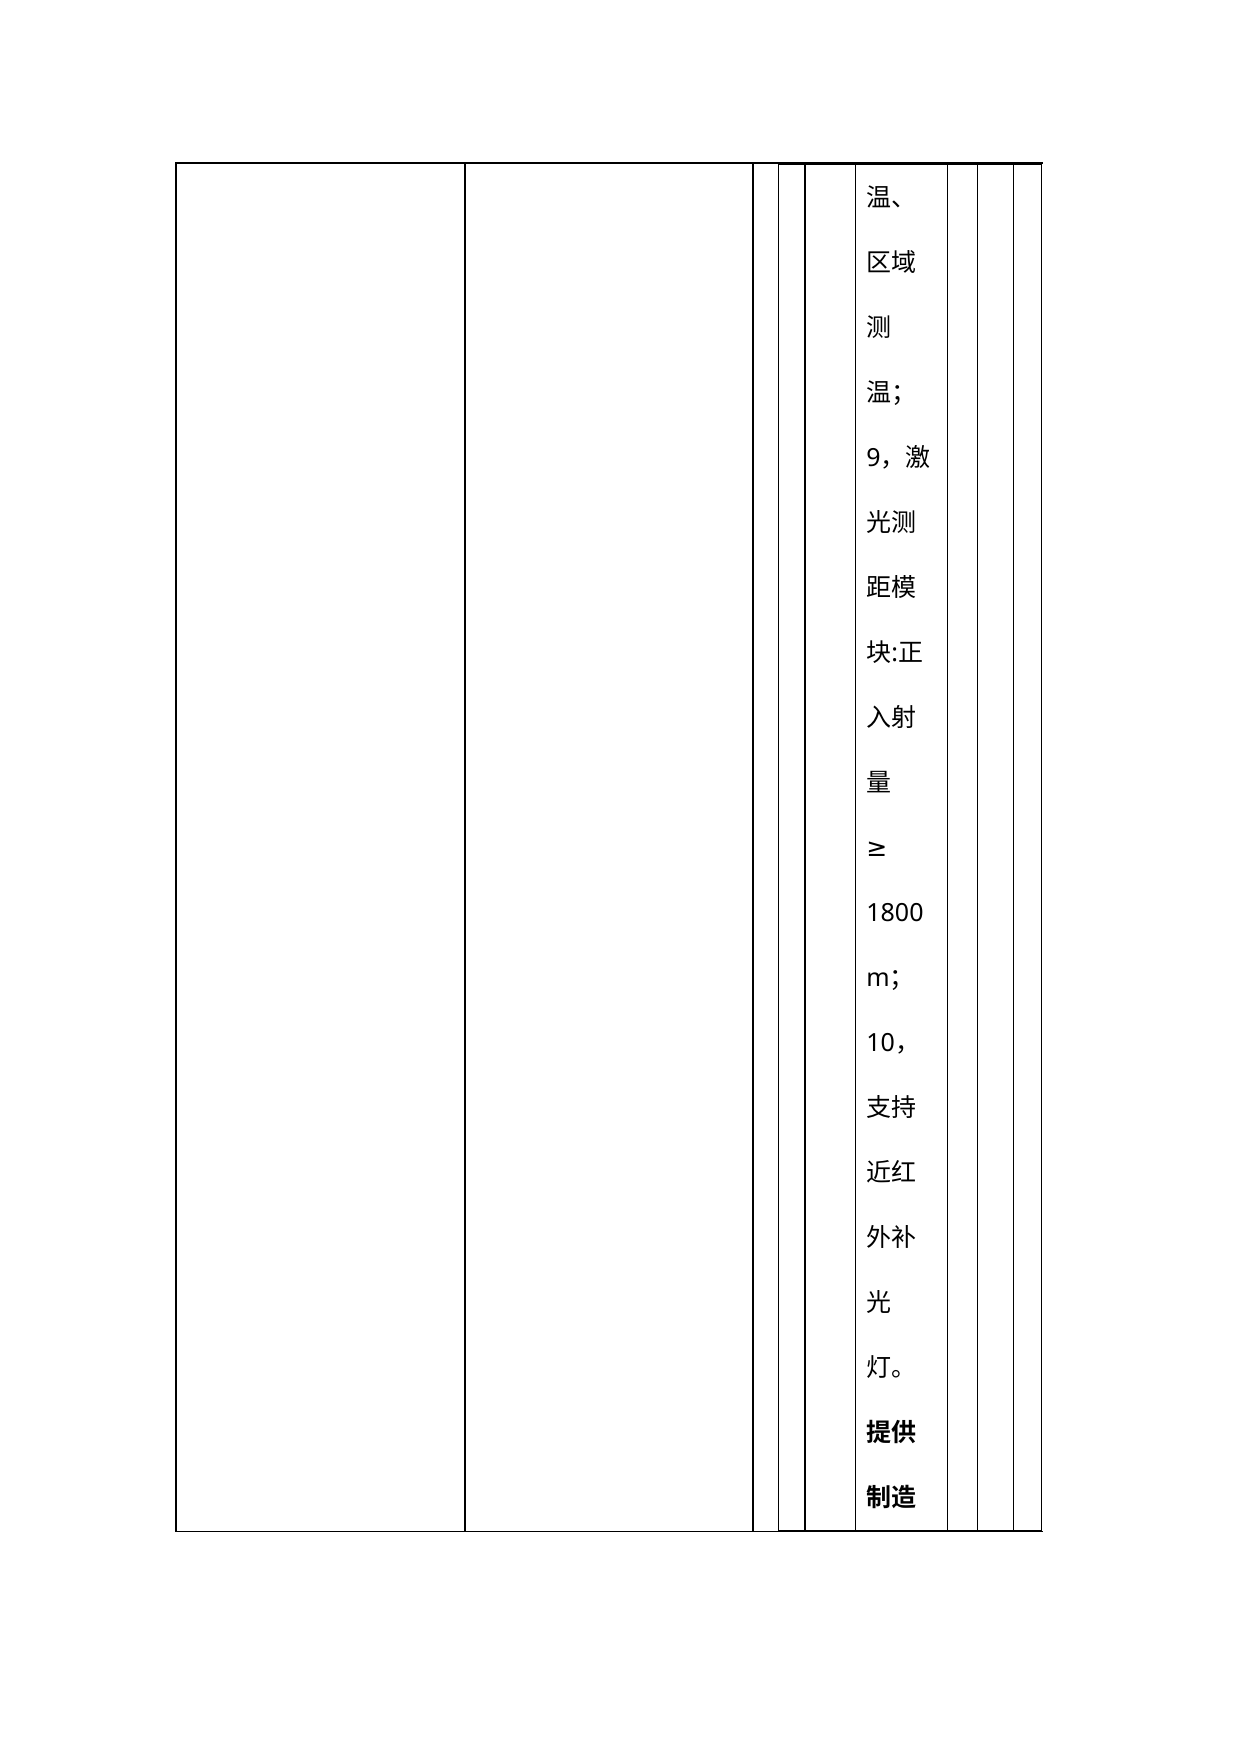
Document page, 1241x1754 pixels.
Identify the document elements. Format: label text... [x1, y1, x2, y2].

table_cell [779, 165, 804, 1530]
table_cell [466, 164, 752, 1531]
table_cell [806, 165, 855, 1530]
table_cell [856, 165, 947, 1530]
table_cell [1014, 165, 1041, 1530]
table_cell [948, 165, 977, 1530]
table_cell [978, 165, 1013, 1530]
table_cell 1 [177, 164, 464, 1531]
table_cell [754, 164, 778, 1531]
